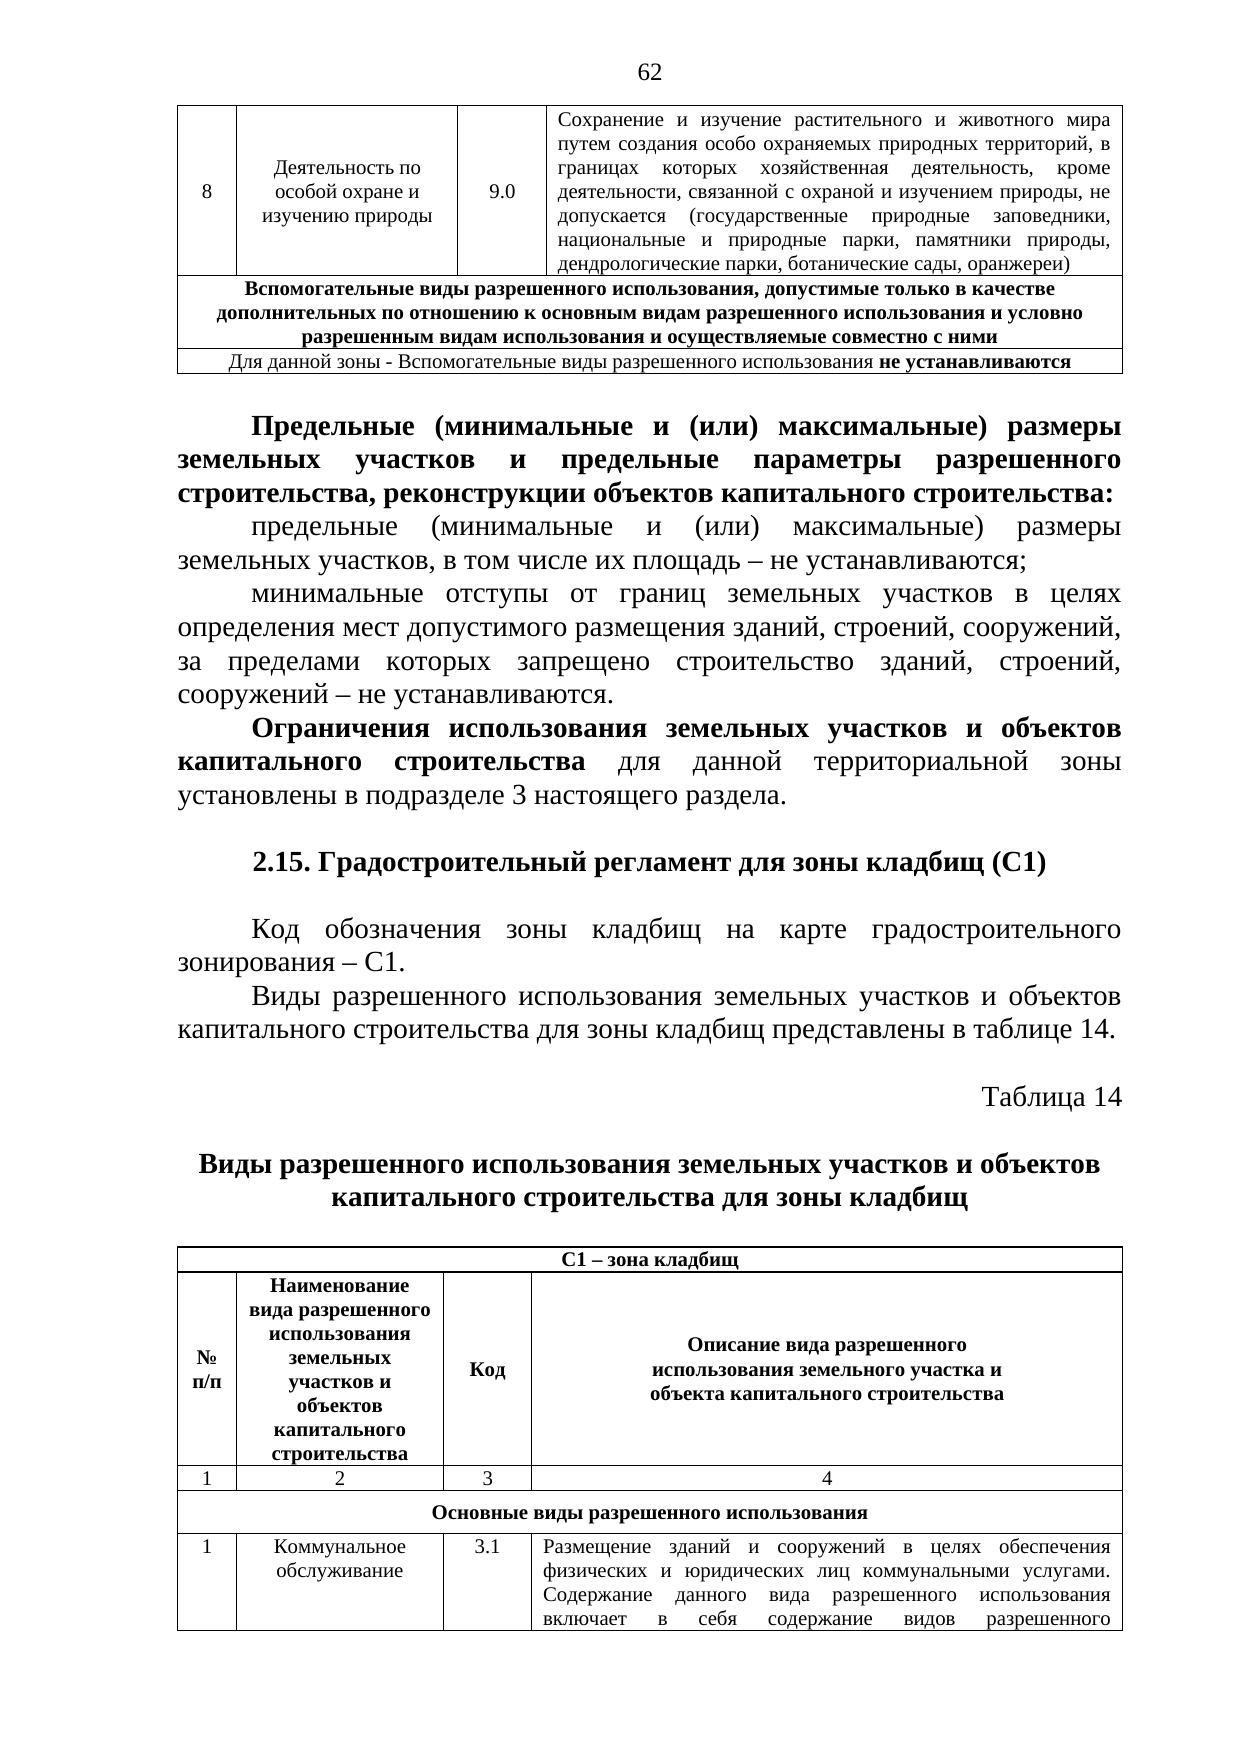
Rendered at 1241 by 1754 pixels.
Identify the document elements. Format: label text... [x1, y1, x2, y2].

table_cell Код [444, 1273, 531, 1465]
table_cell 1 [178, 1466, 236, 1490]
table_cell 8 [178, 106, 236, 275]
table_cell 1 [178, 1534, 236, 1630]
table_cell Сохранение и изучение растительного и животного мира путем создания особо охраняемых природных территорий, в границах которых хозяйственная деятельность, кроме деятельности, связанной с охраной и изучением природы, не допускается (государственные природные заповедники, национальные и природные парки, памятники природы, дендрологические парки, ботанические сады, оранжереи) [547, 106, 1122, 275]
table_cell 3 [444, 1466, 531, 1490]
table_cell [237, 1534, 443, 1630]
table_cell Для данной зоны - Вспомогательные виды разрешенного использования не устанавливаются [178, 349, 1122, 373]
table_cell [532, 1534, 1122, 1630]
table_header С1 – зона кладбищ [178, 1248, 1122, 1271]
table_cell Вспомогательные виды разрешенного использования, допустимые только в качестве дополнительных по отношению к основным видам разрешенного использования и условно разрешенным видам использования и осуществляемые совместно с ними [178, 276, 1122, 348]
table_cell 4 [532, 1466, 1122, 1490]
text предельные (минимальные и (или) максимальные) размеры земельных участков, в том числе их площадь – не устанавливаются; [177, 508, 1122, 576]
text Предельные (минимальные и (или) максимальные) размеры земельных участков и предельные параметры разрешенного строительства, реконструкции объектов капитального строительства: [177, 408, 1122, 508]
table_cell 2 [237, 1466, 443, 1490]
table_cell № п/п [178, 1273, 236, 1465]
table_cell 3.1 [444, 1534, 531, 1630]
text 2.15. Градостроительный регламент для зоны кладбищ (С1) [177, 844, 1122, 877]
text минимальные отступы от границ земельных участков в целях определения мест допустимого размещения зданий, строений, сооружений, за пределами которых запрещено строительство зданий, строений, сооружений – не устанавливаются. [177, 576, 1122, 710]
text Ограничения использования земельных участков и объектов капитального строительства для данной территориальной зоны установлены в подразделе 3 настоящего раздела. [177, 710, 1122, 810]
table_cell Деятельность по особой охране и изучению природы [237, 106, 457, 275]
table_cell Основные виды разрешенного использования [178, 1491, 1122, 1533]
text Таблица 14 [177, 1079, 1122, 1112]
table_cell Наименование вида разрешенного использования земельных участков и объектов капитального строительства [237, 1273, 443, 1465]
text Виды разрешенного использования земельных участков и объектов капитального строительства для зоны кладбищ представлены в таблице 14. [177, 978, 1122, 1045]
text Код обозначения зоны кладбищ на карте градостроительного зонирования – С1. [177, 911, 1122, 978]
table_cell 9.0 [458, 106, 546, 275]
text Виды разрешенного использования земельных участков и объектов капитального строительства для зоны кладбищ [177, 1146, 1122, 1213]
table_cell Описание вида разрешенного использования земельного участка и объекта капитального строительства [532, 1273, 1122, 1465]
